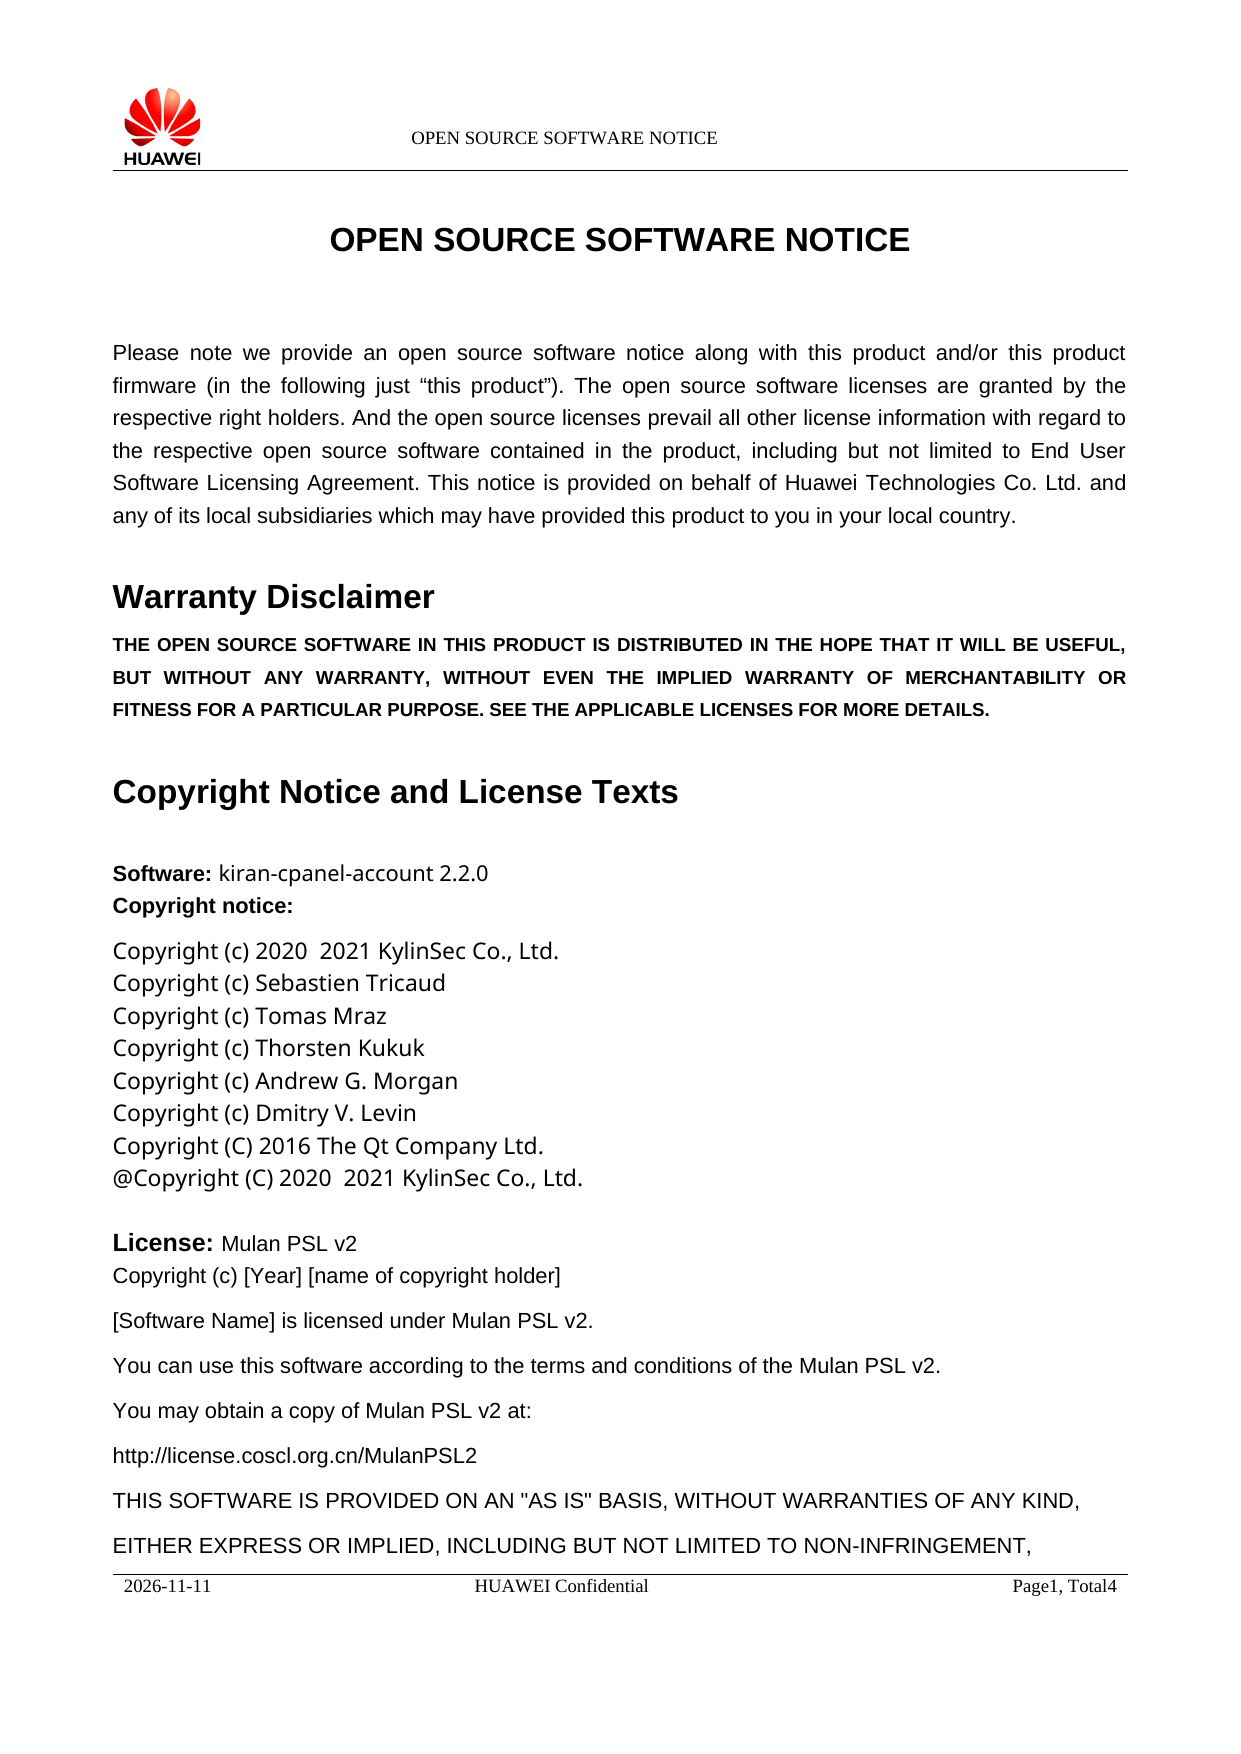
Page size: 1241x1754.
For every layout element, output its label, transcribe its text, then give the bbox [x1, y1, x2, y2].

text You can use this software according to the terms and conditions of the Mulan PSL v2. [112, 1349, 1128, 1382]
text Copyright (c) 2020 2021 KylinSec Co., Ltd. Copyright (c) Sebastien Tricaud Copyright (c) Tomas Mraz Copyright (c) Thorsten Kukuk Copyright (c) Andrew G. Morgan Copyright (c) Dmitry V. Levin Copyright (C) 2016 The Qt Company Ltd. @Copyright (C) 2020 2021 KylinSec Co., Ltd. [112, 934, 1128, 1226]
text Warranty Disclaimer [112, 564, 1128, 629]
text OPEN SOURCE SOFTWARE NOTICE [112, 206, 1128, 271]
title Software: kiran-cpanel-account 2.2.0 [112, 856, 1128, 889]
text Copyright notice: [112, 889, 1128, 921]
text THIS SOFTWARE IS PROVIDED ON AN "AS IS" BASIS, WITHOUT WARRANTIES OF ANY KIND, [112, 1484, 1128, 1517]
text [Software Name] is licensed under Mulan PSL v2. [112, 1304, 1128, 1337]
text License: Mulan PSL v2 [112, 1226, 1128, 1259]
text EITHER EXPRESS OR IMPLIED, INCLUDING BUT NOT LIMITED TO NON-INFRINGEMENT, [112, 1529, 1128, 1562]
picture [124, 88, 201, 165]
text Copyright Notice and License Texts [112, 759, 1128, 824]
text Copyright (c) [Year] [name of copyright holder] [112, 1259, 1128, 1291]
text http://license.coscl.org.cn/MulanPSL2 [112, 1439, 1128, 1472]
text Please note we provide an open source software notice along with this product and/or this product firmware (in the following just “this product”). The open source software licenses are granted by the respective right holders. And the open source licenses prevail all other license information with regard to the respective open source software contained in the product, including but not limited to End User Software Licensing Agreement. This notice is provided on behalf of Huawei Technologies Co. Ltd. and any of its local subsidiaries which may have provided this product to you in your local country. [112, 336, 1128, 531]
text The open source software in this product is distributed in the hope that it will be useful, but WITHOUT ANY WARRANTY, without even the implied warranty of MERCHANTABILITY or FITNESS FOR A PARTICULAR PURPOSE. See the applicable licenses for more details. [112, 629, 1128, 726]
text You may obtain a copy of Mulan PSL v2 at: [112, 1394, 1128, 1427]
